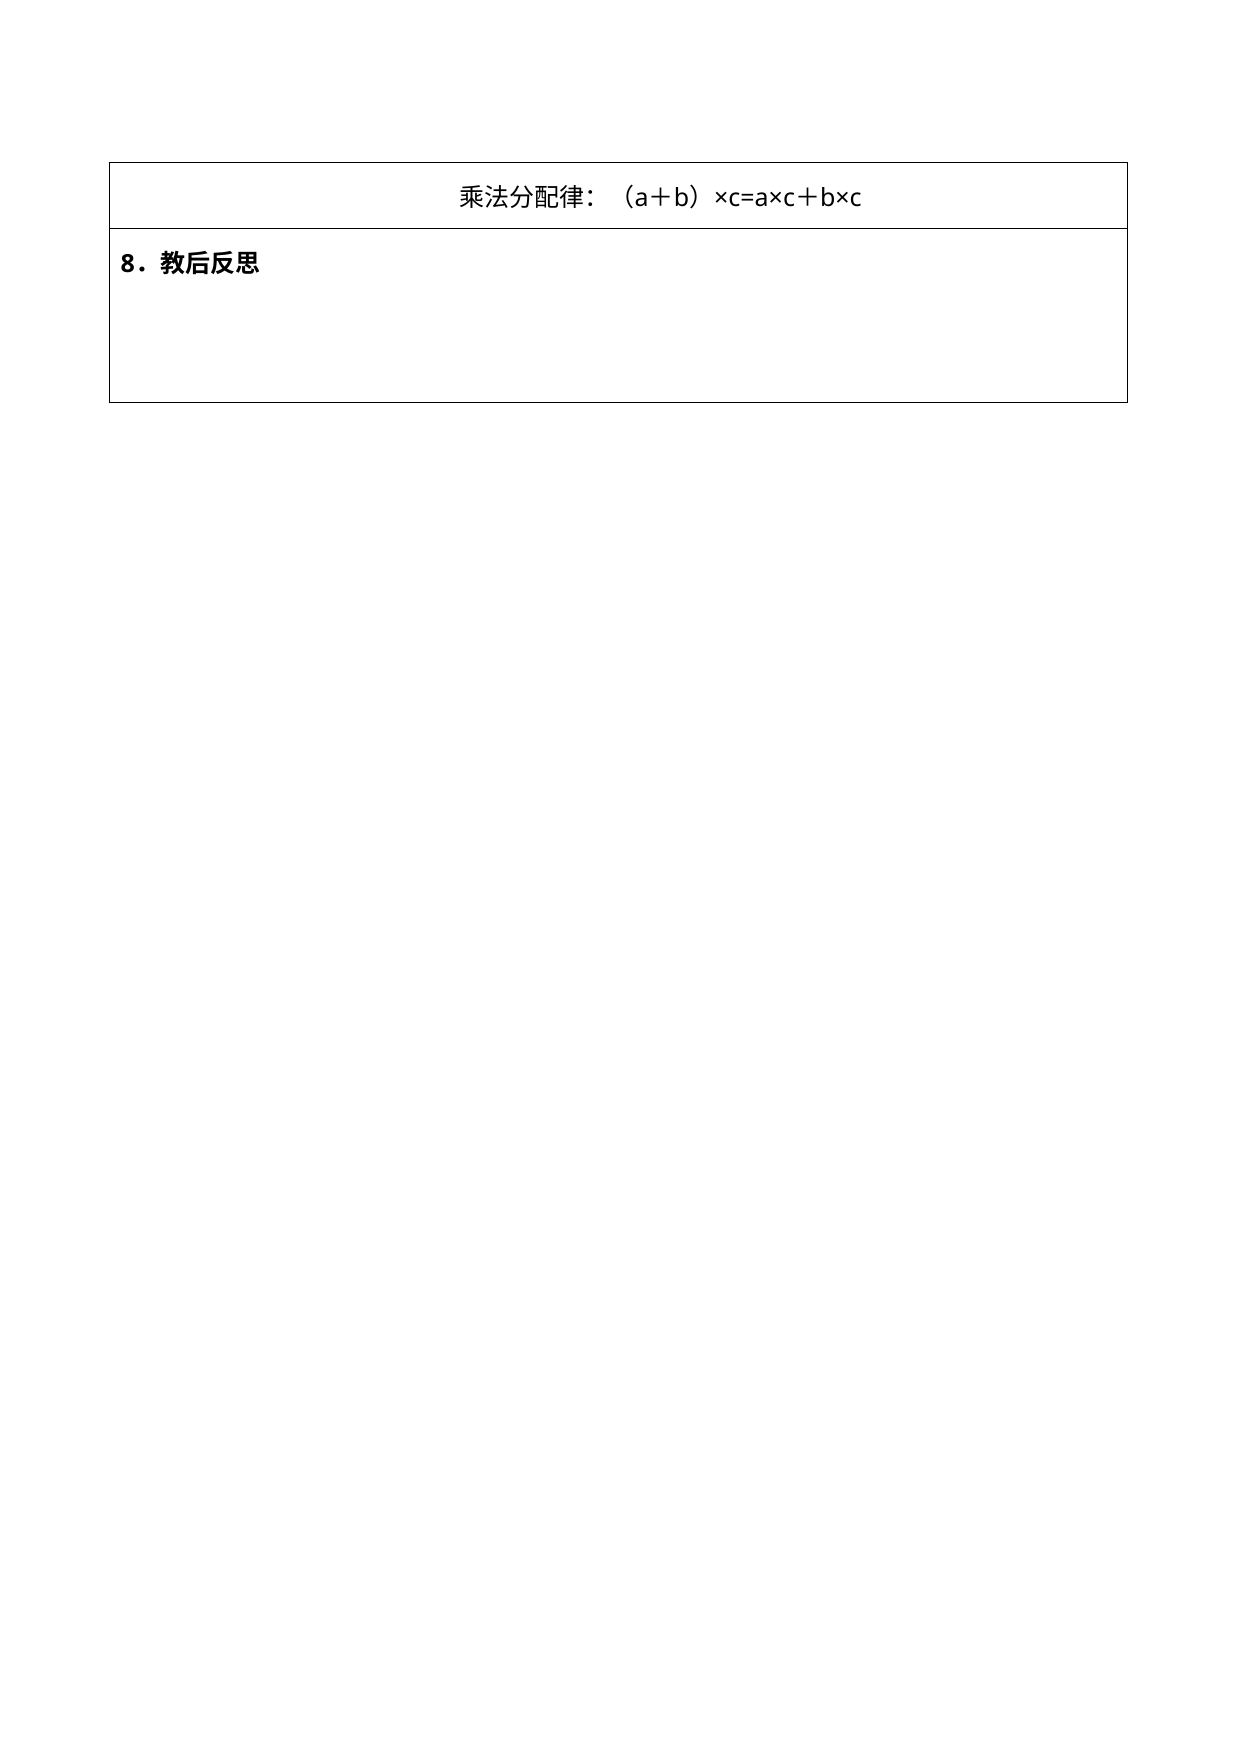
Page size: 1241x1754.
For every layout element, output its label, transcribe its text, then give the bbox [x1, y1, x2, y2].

table_cell 8．教后反思 [110, 229, 1127, 402]
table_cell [110, 163, 1127, 228]
